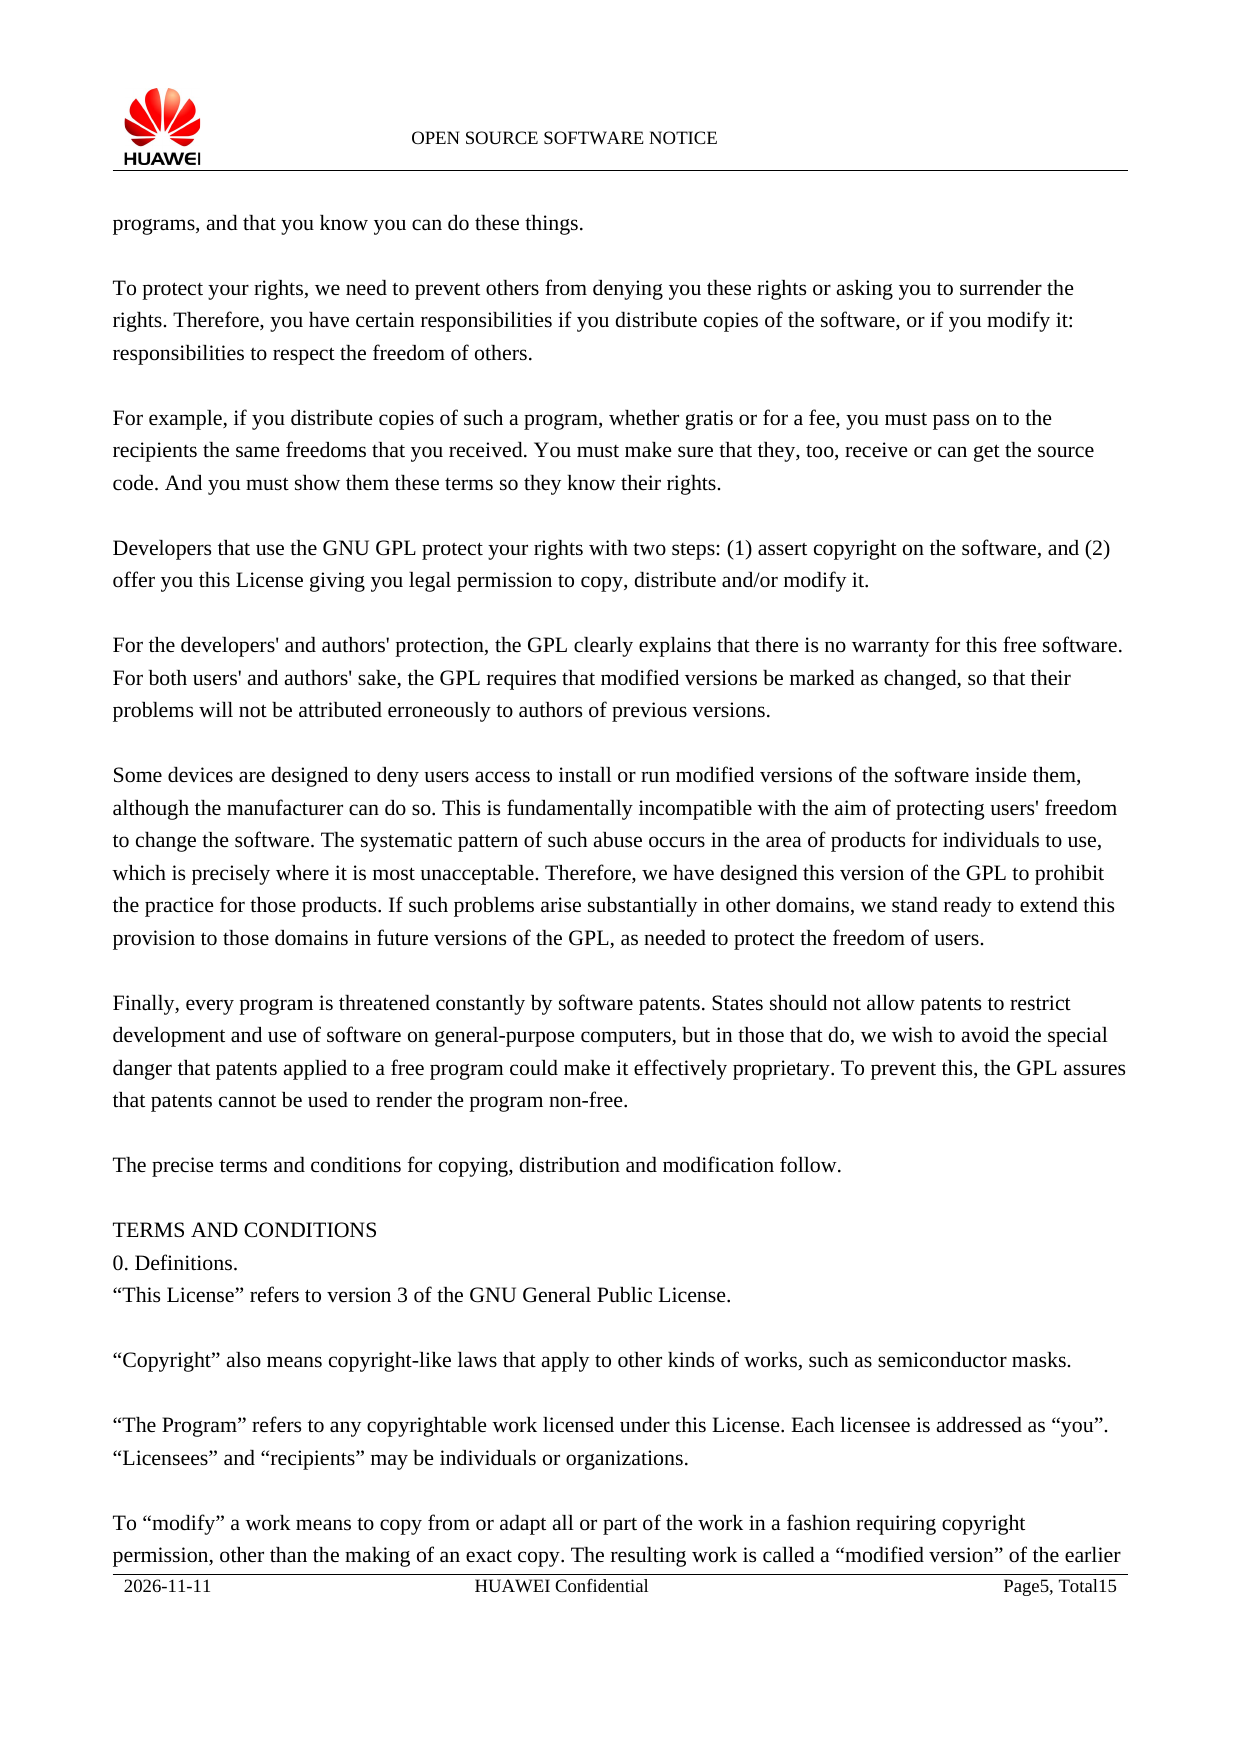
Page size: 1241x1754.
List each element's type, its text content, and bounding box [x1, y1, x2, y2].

picture [124, 88, 201, 165]
